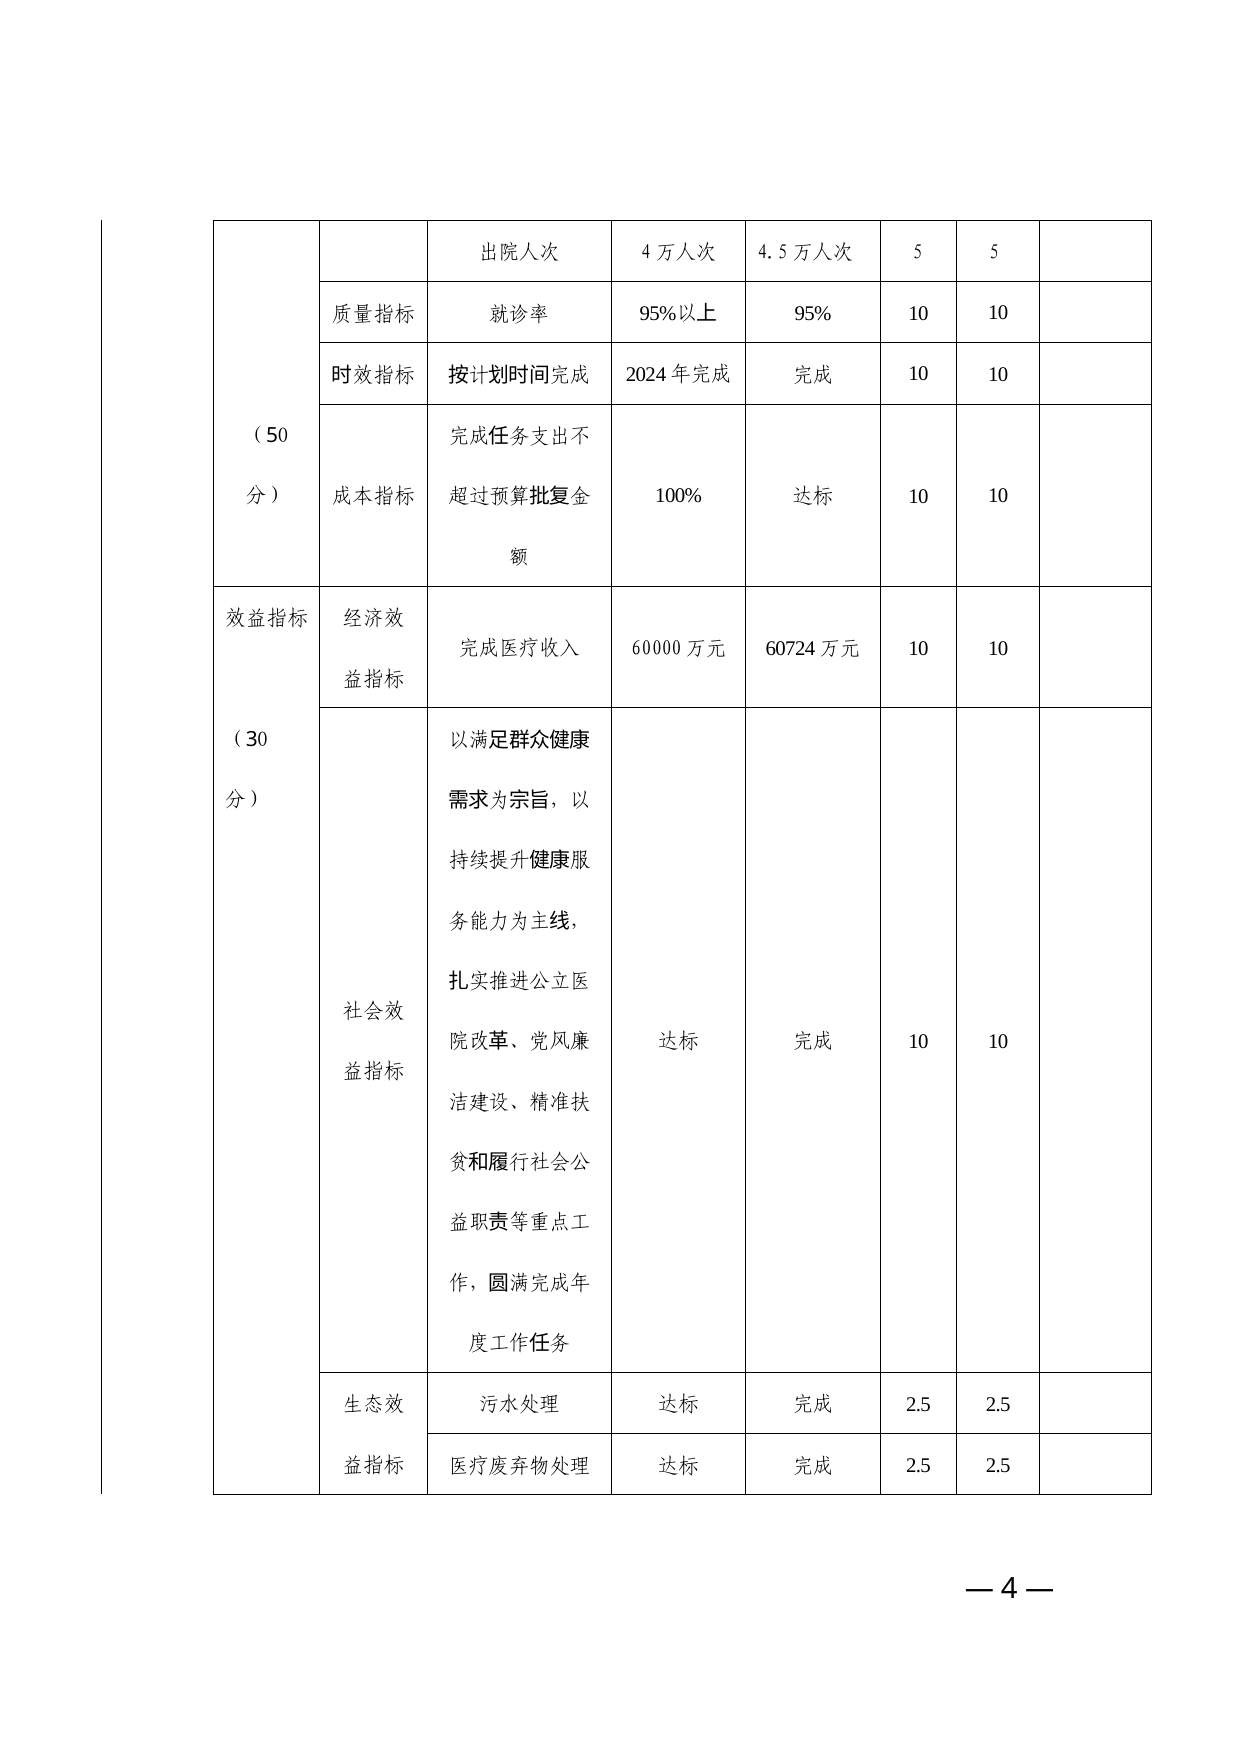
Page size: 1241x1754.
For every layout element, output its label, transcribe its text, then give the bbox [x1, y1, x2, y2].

table_cell 60000万元 [612, 587, 745, 707]
table_cell 达标 [612, 1434, 745, 1494]
table_cell 完成医疗收入 [428, 587, 611, 707]
table_cell 5 [957, 221, 1039, 281]
table_cell 完成 [746, 1434, 880, 1494]
table_cell 10 [881, 587, 956, 707]
table_cell [1040, 587, 1151, 707]
table_cell 95% [746, 282, 880, 342]
table_cell 2.5 [957, 1434, 1039, 1494]
table_cell [1040, 405, 1151, 586]
table_cell 达标 [612, 708, 745, 1372]
table_cell 以满足群众健康需求为宗旨，以持续提升健康服务能力为主线，扎实推进公立医院改革、党风廉洁建设、精准扶贫和履行社会公益职责等重点工作，圆满完成年度工作任务 [428, 708, 611, 1372]
table_cell [1040, 708, 1151, 1372]
table_cell 时效指标 [320, 343, 427, 403]
table_cell 4万人次 [612, 221, 745, 281]
table_cell 4.5万人次 [746, 221, 880, 281]
table_cell [1040, 343, 1151, 403]
table_cell 10 [881, 282, 956, 342]
table_cell 10 [957, 343, 1039, 403]
table_cell 完成 [746, 708, 880, 1372]
table_cell 成本指标 [320, 405, 427, 586]
table_cell 10 [881, 708, 956, 1372]
table_cell 完成任务支出不超过预算批复金额 [428, 405, 611, 586]
table_cell 按计划时间完成 [428, 343, 611, 403]
table_cell 生态效 益指标 [320, 1373, 427, 1494]
table_cell 社会效 益指标 [320, 708, 427, 1372]
table_cell 95%以上 [612, 282, 745, 342]
table_cell 2024年完成 [612, 343, 745, 403]
table_cell 2.5 [881, 1434, 956, 1494]
table_cell 60724万元 [746, 587, 880, 707]
table_cell [1040, 1373, 1151, 1433]
table_cell 10 [957, 405, 1039, 586]
table_cell 5 [881, 221, 956, 281]
table_cell 10 [957, 587, 1039, 707]
table_cell 2.5 [957, 1373, 1039, 1433]
table_cell 质量指标 [320, 282, 427, 342]
table_cell 效益指标 （30分） [214, 587, 319, 1494]
table_cell 就诊率 [428, 282, 611, 342]
table_cell 医疗废弃物处理 [428, 1434, 611, 1494]
table_cell 污水处理 [428, 1373, 611, 1433]
table_cell 10 [881, 343, 956, 403]
table_cell 达标 [612, 1373, 745, 1433]
table_cell [1040, 282, 1151, 342]
table_cell [1040, 221, 1151, 281]
table_cell 10 [957, 708, 1039, 1372]
table_cell 2.5 [881, 1373, 956, 1433]
table_cell 10 [881, 405, 956, 586]
table_cell 出院人次 [428, 221, 611, 281]
table_cell 达标 [746, 405, 880, 586]
table_cell 完成 [746, 343, 880, 403]
table_cell 100% [612, 405, 745, 586]
table_cell [1040, 1434, 1151, 1494]
table_cell 完成 [746, 1373, 880, 1433]
table_cell 10 [957, 282, 1039, 342]
table_cell 经济效 益指标 [320, 587, 427, 707]
